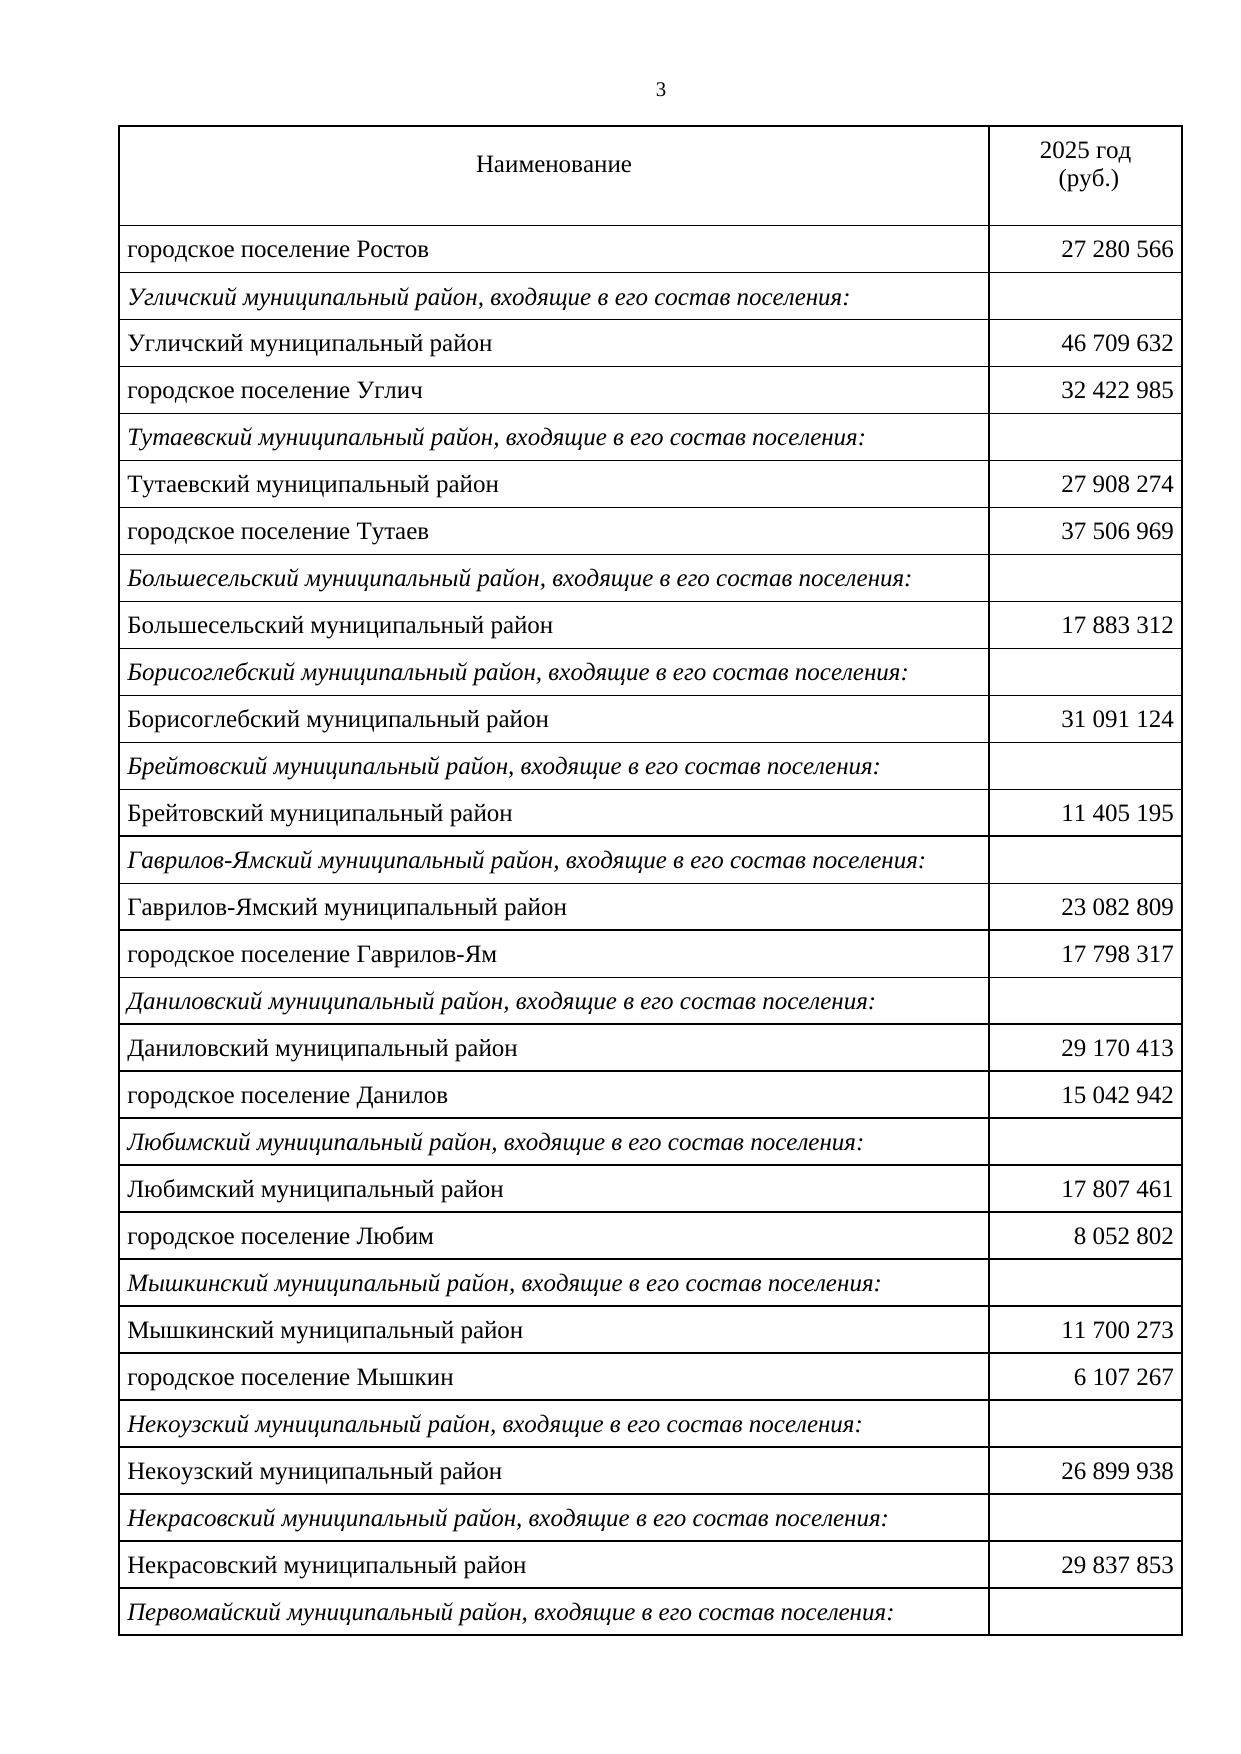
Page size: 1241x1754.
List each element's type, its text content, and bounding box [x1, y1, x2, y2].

table_cell Первомайский муниципальный район, входящие в его состав поселения: [120, 1589, 988, 1634]
table_cell Некрасовский муниципальный район, входящие в его состав поселения: [120, 1495, 988, 1540]
table_cell [990, 743, 1181, 788]
table_cell Гаврилов-Ямский муниципальный район [120, 884, 988, 929]
table_cell [990, 1495, 1181, 1540]
table_cell Гаврилов-Ямский муниципальный район, входящие в его состав поселения: [120, 837, 988, 882]
table_cell Любимский муниципальный район [120, 1166, 988, 1211]
table_header Наименование [120, 127, 988, 225]
table_cell городское поселение Тутаев [120, 508, 988, 553]
table_cell 29 170 413 [990, 1025, 1181, 1070]
table_cell Даниловский муниципальный район, входящие в его состав поселения: [120, 978, 988, 1023]
table_cell [990, 414, 1181, 459]
table_cell Мышкинский муниципальный район [120, 1307, 988, 1352]
table_cell [990, 978, 1181, 1023]
table_cell 15 042 942 [990, 1072, 1181, 1117]
table_cell [990, 1260, 1181, 1305]
table_cell Некрасовский муниципальный район [120, 1542, 988, 1587]
table_cell [990, 837, 1181, 882]
table_cell Брейтовский муниципальный район [120, 790, 988, 835]
table_cell [990, 273, 1181, 319]
table_cell Угличский муниципальный район, входящие в его состав поселения: [120, 273, 988, 319]
table_cell Брейтовский муниципальный район, входящие в его состав поселения: [120, 743, 988, 788]
table_cell Даниловский муниципальный район [120, 1025, 988, 1070]
table_cell 29 837 853 [990, 1542, 1181, 1587]
table_cell 26 899 938 [990, 1448, 1181, 1493]
table_cell городское поселение Любим [120, 1213, 988, 1258]
table_cell 17 883 312 [990, 602, 1181, 647]
table_cell 23 082 809 [990, 884, 1181, 929]
table_cell 8 052 802 [990, 1213, 1181, 1258]
table_cell Борисоглебский муниципальный район, входящие в его состав поселения: [120, 649, 988, 694]
table_header 2025 год (руб.) [990, 127, 1181, 225]
table_cell 17 798 317 [990, 931, 1181, 976]
table_cell [990, 555, 1181, 601]
table_cell [990, 1401, 1181, 1446]
table_cell городское поселение Данилов [120, 1072, 988, 1117]
table_cell 31 091 124 [990, 696, 1181, 741]
table_cell Тутаевский муниципальный район, входящие в его состав поселения: [120, 414, 988, 459]
table_cell 27 280 566 [990, 226, 1181, 272]
table_cell городское поселение Мышкин [120, 1354, 988, 1399]
table_cell Тутаевский муниципальный район [120, 461, 988, 507]
table_cell 17 807 461 [990, 1166, 1181, 1211]
table_cell 11 700 273 [990, 1307, 1181, 1352]
table_cell Мышкинский муниципальный район, входящие в его состав поселения: [120, 1260, 988, 1305]
table_cell Некоузский муниципальный район, входящие в его состав поселения: [120, 1401, 988, 1446]
table_cell [990, 1119, 1181, 1164]
table_cell городское поселение Углич [120, 367, 988, 413]
table_cell 11 405 195 [990, 790, 1181, 835]
table_cell 27 908 274 [990, 461, 1181, 507]
table_cell Большесельский муниципальный район, входящие в его состав поселения: [120, 555, 988, 601]
table_cell Угличский муниципальный район [120, 320, 988, 366]
table_cell 6 107 267 [990, 1354, 1181, 1399]
table_cell [990, 649, 1181, 694]
table_cell 32 422 985 [990, 367, 1181, 413]
table_cell [990, 1589, 1181, 1634]
table_cell городское поселение Ростов [120, 226, 988, 272]
table_cell Борисоглебский муниципальный район [120, 696, 988, 741]
table_cell Большесельский муниципальный район [120, 602, 988, 647]
table_cell городское поселение Гаврилов-Ям [120, 931, 988, 976]
table_cell Некоузский муниципальный район [120, 1448, 988, 1493]
table_cell 37 506 969 [990, 508, 1181, 553]
table_cell Любимский муниципальный район, входящие в его состав поселения: [120, 1119, 988, 1164]
table_cell 46 709 632 [990, 320, 1181, 366]
